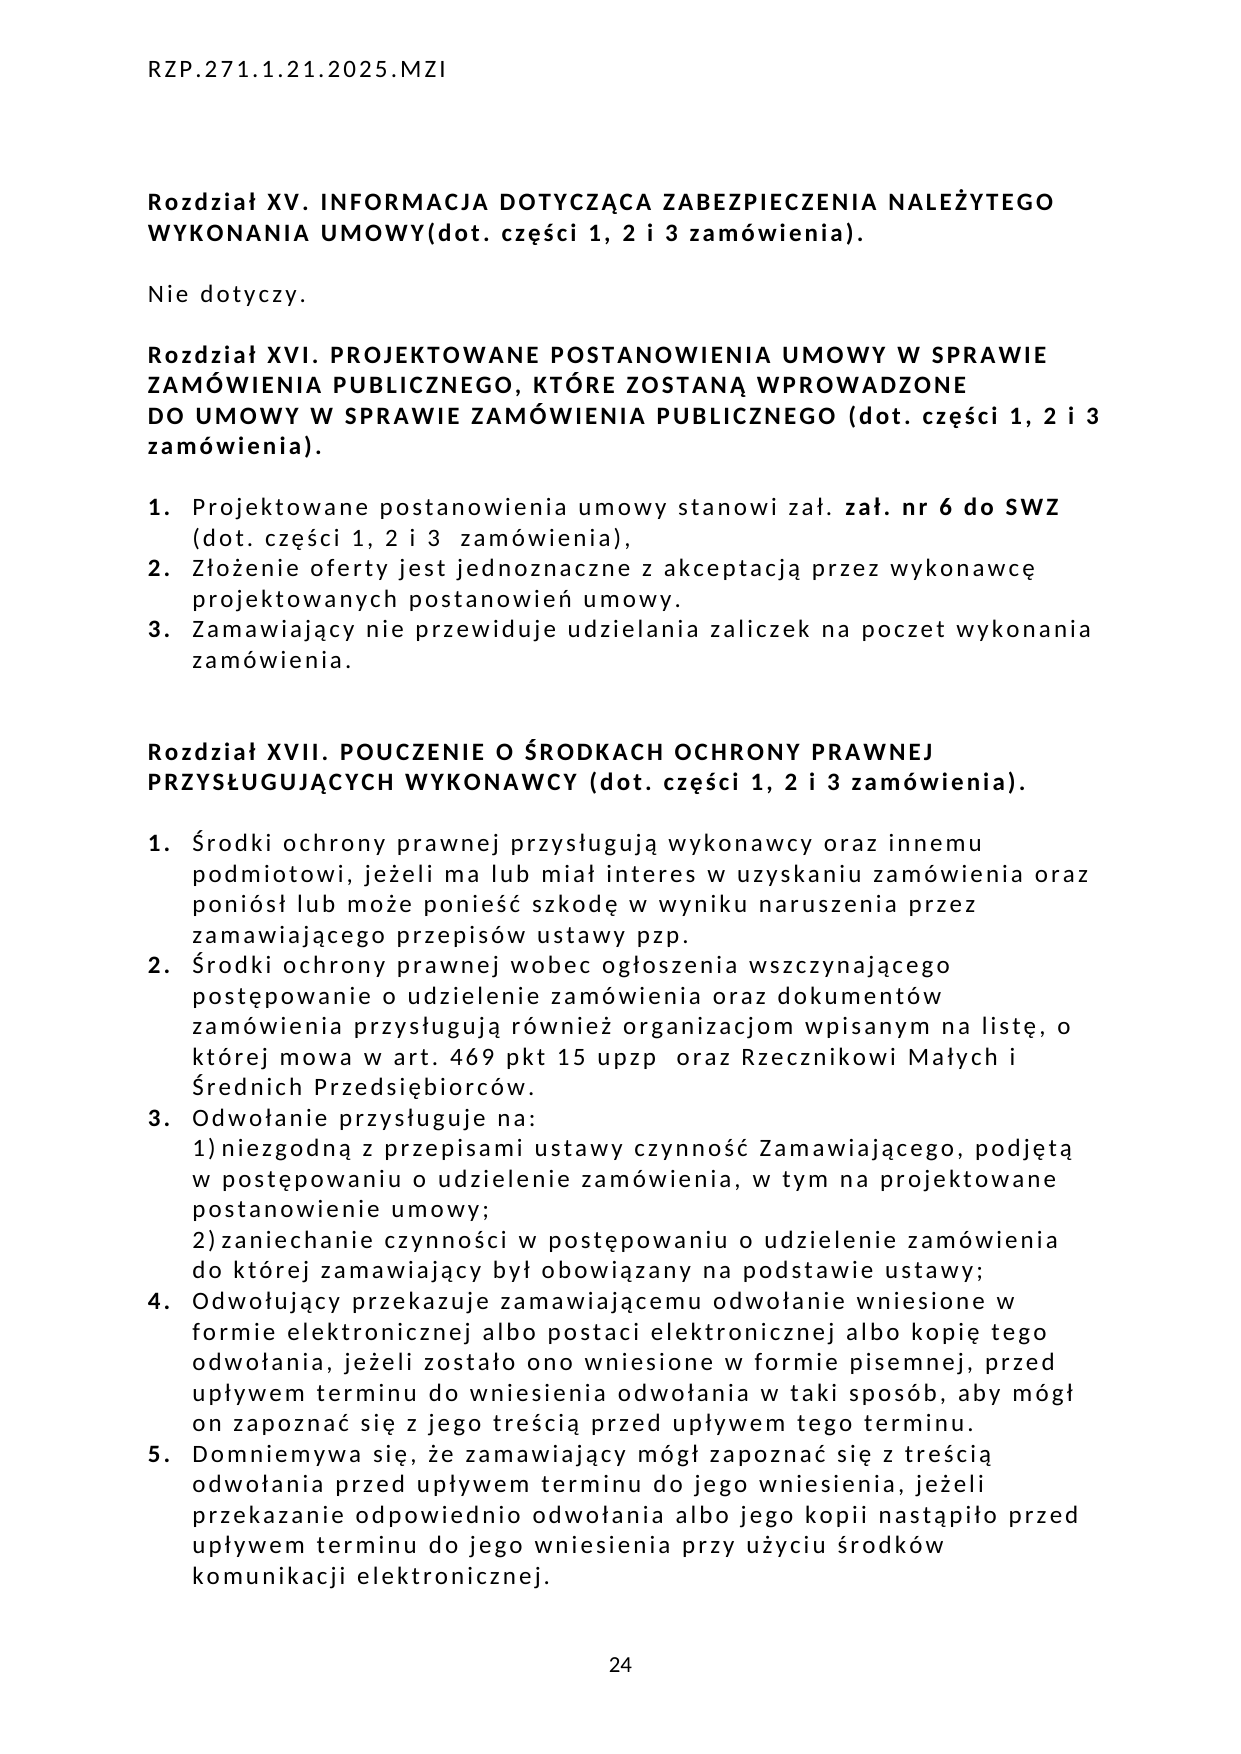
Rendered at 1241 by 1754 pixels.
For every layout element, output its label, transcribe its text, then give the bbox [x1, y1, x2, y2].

text 1) niezgodną z przepisami ustawy czynność Zamawiającego, podjętą w postępowaniu o udzielenie zamówienia, w tym na projektowane postanowienie umowy; [192, 1132, 1093, 1224]
list Rozdział XVII. POUCZENIE O ŚRODKACH OCHRONY PRAWNEJ PRZYSŁUGUJĄCYCH WYKONAWCY (dot. części 1, 2 i 3 zamówienia). [148, 736, 1093, 797]
text Nie dotyczy. [148, 278, 1104, 308]
text 2. Środki ochrony prawnej wobec ogłoszenia wszczynającego postępowanie o udzielenie zamówienia oraz dokumentów zamówienia przysługują również organizacjom wpisanym na listę, o której mowa w art. 469 pkt 15 upzp oraz Rzecznikowi Małych i Średnich Przedsiębiorców. [148, 949, 1093, 1102]
text 5. Domniemywa się, że zamawiający mógł zapoznać się z treścią odwołania przed upływem terminu do jego wniesienia, jeżeli przekazanie odpowiednio odwołania albo jego kopii nastąpiło przed upływem terminu do jego wniesienia przy użyciu środków komunikacji elektronicznej. [148, 1438, 1093, 1590]
text 2) zaniechanie czynności w postępowaniu o udzielenie zamówienia do której zamawiający był obowiązany na podstawie ustawy; [192, 1224, 1093, 1285]
text 3. Zamawiający nie przewiduje udzielania zaliczek na poczet wykonania zamówienia. [148, 614, 1104, 675]
text 4. Odwołujący przekazuje zamawiającemu odwołanie wniesione w formie elektronicznej albo postaci elektronicznej albo kopię tego odwołania, jeżeli zostało ono wniesione w formie pisemnej, przed upływem terminu do wniesienia odwołania w taki sposób, aby mógł on zapoznać się z jego treścią przed upływem tego terminu. [148, 1285, 1093, 1438]
list Środki ochrony prawnej przysługują wykonawcy oraz innemu podmiotowi, jeżeli ma lub miał interes w uzyskaniu zamówienia oraz poniósł lub może ponieść szkodę w wyniku naruszenia przez zamawiającego przepisów ustawy pzp. [148, 827, 1093, 949]
list Rozdział XVI. PROJEKTOWANE POSTANOWIENIA UMOWY W SPRAWIE ZAMÓWIENIA PUBLICZNEGO, KTÓRE ZOSTANĄ WPROWADZONE DO UMOWY W SPRAWIE ZAMÓWIENIA PUBLICZNEGO (dot. części 1, 2 i 3 zamówienia). [148, 339, 1104, 461]
text 2. Złożenie oferty jest jednoznaczne z akceptacją przez wykonawcę projektowanych postanowień umowy. [148, 553, 1104, 614]
text 3. Odwołanie przysługuje na: [148, 1102, 1093, 1132]
list Rozdział XV. INFORMACJA DOTYCZĄCA ZABEZPIECZENIA NALEŻYTEGO WYKONANIA UMOWY(dot. części 1, 2 i 3 zamówienia). [148, 186, 1104, 247]
list 1. Projektowane postanowienia umowy stanowi zał. zał. nr 6 do SWZ (dot. części 1, 2 i 3 zamówienia), [148, 492, 1104, 553]
